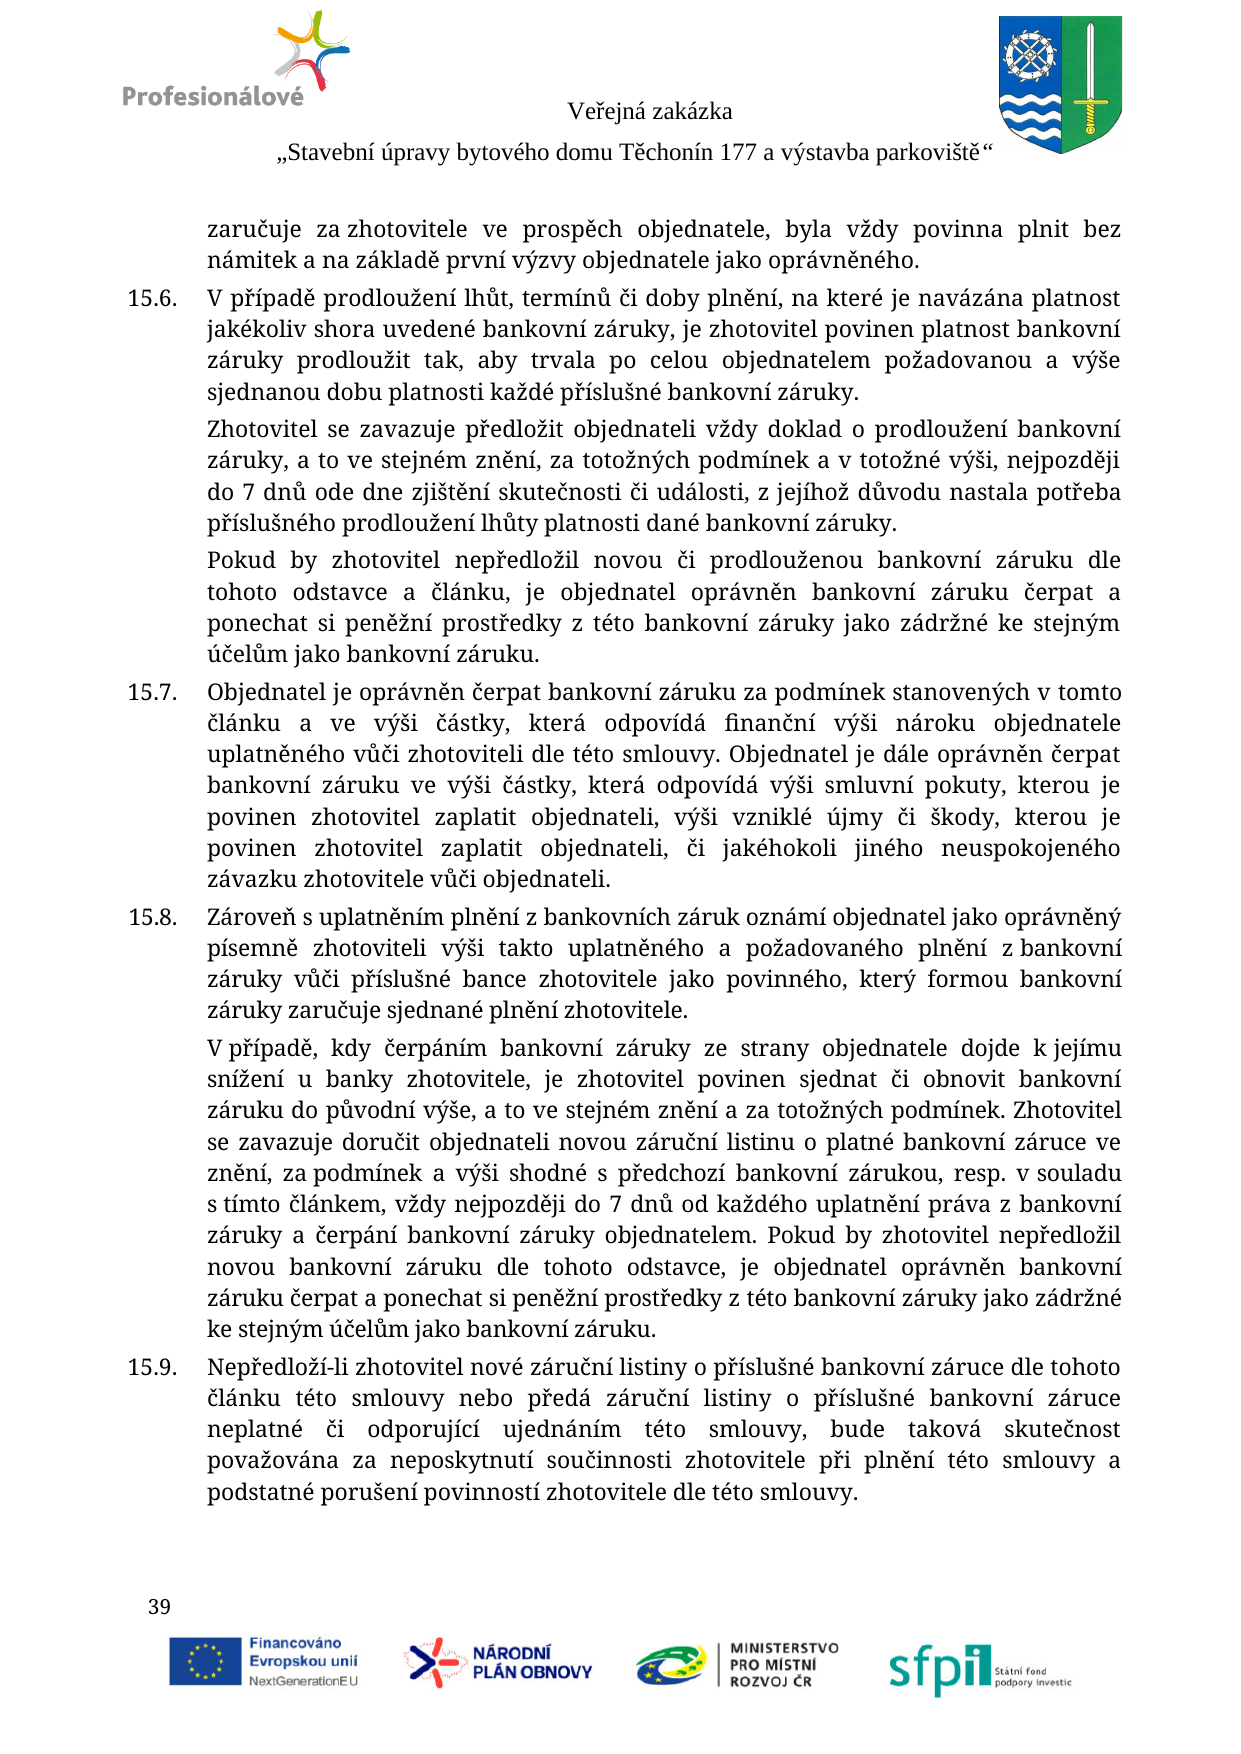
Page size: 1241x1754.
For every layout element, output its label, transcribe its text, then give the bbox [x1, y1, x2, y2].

picture [999, 16, 1123, 154]
list Zhotovitel se zavazuje předložit objednateli vždy doklad o prodloužení bankovní záruky, a to ve stejném znění, za totožných podmínek a v totožné výši, nejpozději do 7 dnů ode dne zjištění skutečnosti či události, z jejíhož důvodu nastala potřeba příslušného prodloužení lhůty platnosti dané bankovní záruky. [207, 413, 1122, 538]
list Pokud by zhotovitel nepředložil novou či prodlouženou bankovní záruku dle tohoto odstavce a článku, je objednatel oprávněn bankovní záruku čerpat a ponechat si peněžní prostředky z této bankovní záruky jako zádržné ke stejným účelům jako bankovní záruku. [207, 544, 1122, 669]
list Objednatel je oprávněn čerpat bankovní záruku za podmínek stanovených v tomto článku a ve výši částky, která odpovídá finanční výši nároku objednatele uplatněného vůči zhotoviteli dle této smlouvy. Objednatel je dále oprávněn čerpat bankovní záruku ve výši částky, která odpovídá výši smluvní pokuty, kterou je povinen zhotovitel zaplatit objednateli, výši vzniklé újmy či škody, kterou je povinen zhotovitel zaplatit objednateli, či jakéhokoli jiného neuspokojeného závazku zhotovitele vůči objednateli. [177, 676, 1122, 894]
list Nepředloží-li zhotovitel nové záruční listiny o příslušné bankovní záruce dle tohoto článku této smlouvy nebo předá záruční listiny o příslušné bankovní záruce neplatné či odporující ujednáním této smlouvy, bude taková skutečnost považována za neposkytnutí součinnosti zhotovitele při plnění této smlouvy a podstatné porušení povinností zhotovitele dle této smlouvy. [177, 1351, 1122, 1507]
picture [118, 1600, 1123, 1718]
picture [105, 0, 363, 126]
list Zároveň s uplatněním plnění z bankovních záruk oznámí objednatel jako oprávněný písemně zhotoviteli výši takto uplatněného a požadovaného plnění z bankovní záruky vůči příslušné bance zhotovitele jako povinného, který formou bankovní záruky zaručuje sjednané plnění zhotovitele. [177, 901, 1122, 1026]
list V případě, kdy čerpáním bankovní záruky ze strany objednatele dojde k jejímu snížení u banky zhotovitele, je zhotovitel povinen sjednat či obnovit bankovní záruku do původní výše, a to ve stejném znění a za totožných podmínek. Zhotovitel se zavazuje doručit objednateli novou záruční listinu o platné bankovní záruce ve znění, za podmínek a výši shodné s předchozí bankovní zárukou, resp. v souladu s tímto článkem, vždy nejpozději do 7 dnů od každého uplatnění práva z bankovní záruky a čerpání bankovní záruky objednatelem. Pokud by zhotovitel nepředložil novou bankovní záruku dle tohoto odstavce, je objednatel oprávněn bankovní záruku čerpat a ponechat si peněžní prostředky z této bankovní záruky jako zádržné ke stejným účelům jako bankovní záruku. [207, 1032, 1122, 1344]
list V případě prodloužení lhůt, termínů či doby plnění, na které je navázána platnost jakékoliv shora uvedené bankovní záruky, je zhotovitel povinen platnost bankovní záruky prodloužit tak, aby trvala po celou objednatelem požadovanou a výše sjednanou dobu platnosti každé příslušné bankovní záruky. [177, 282, 1122, 407]
